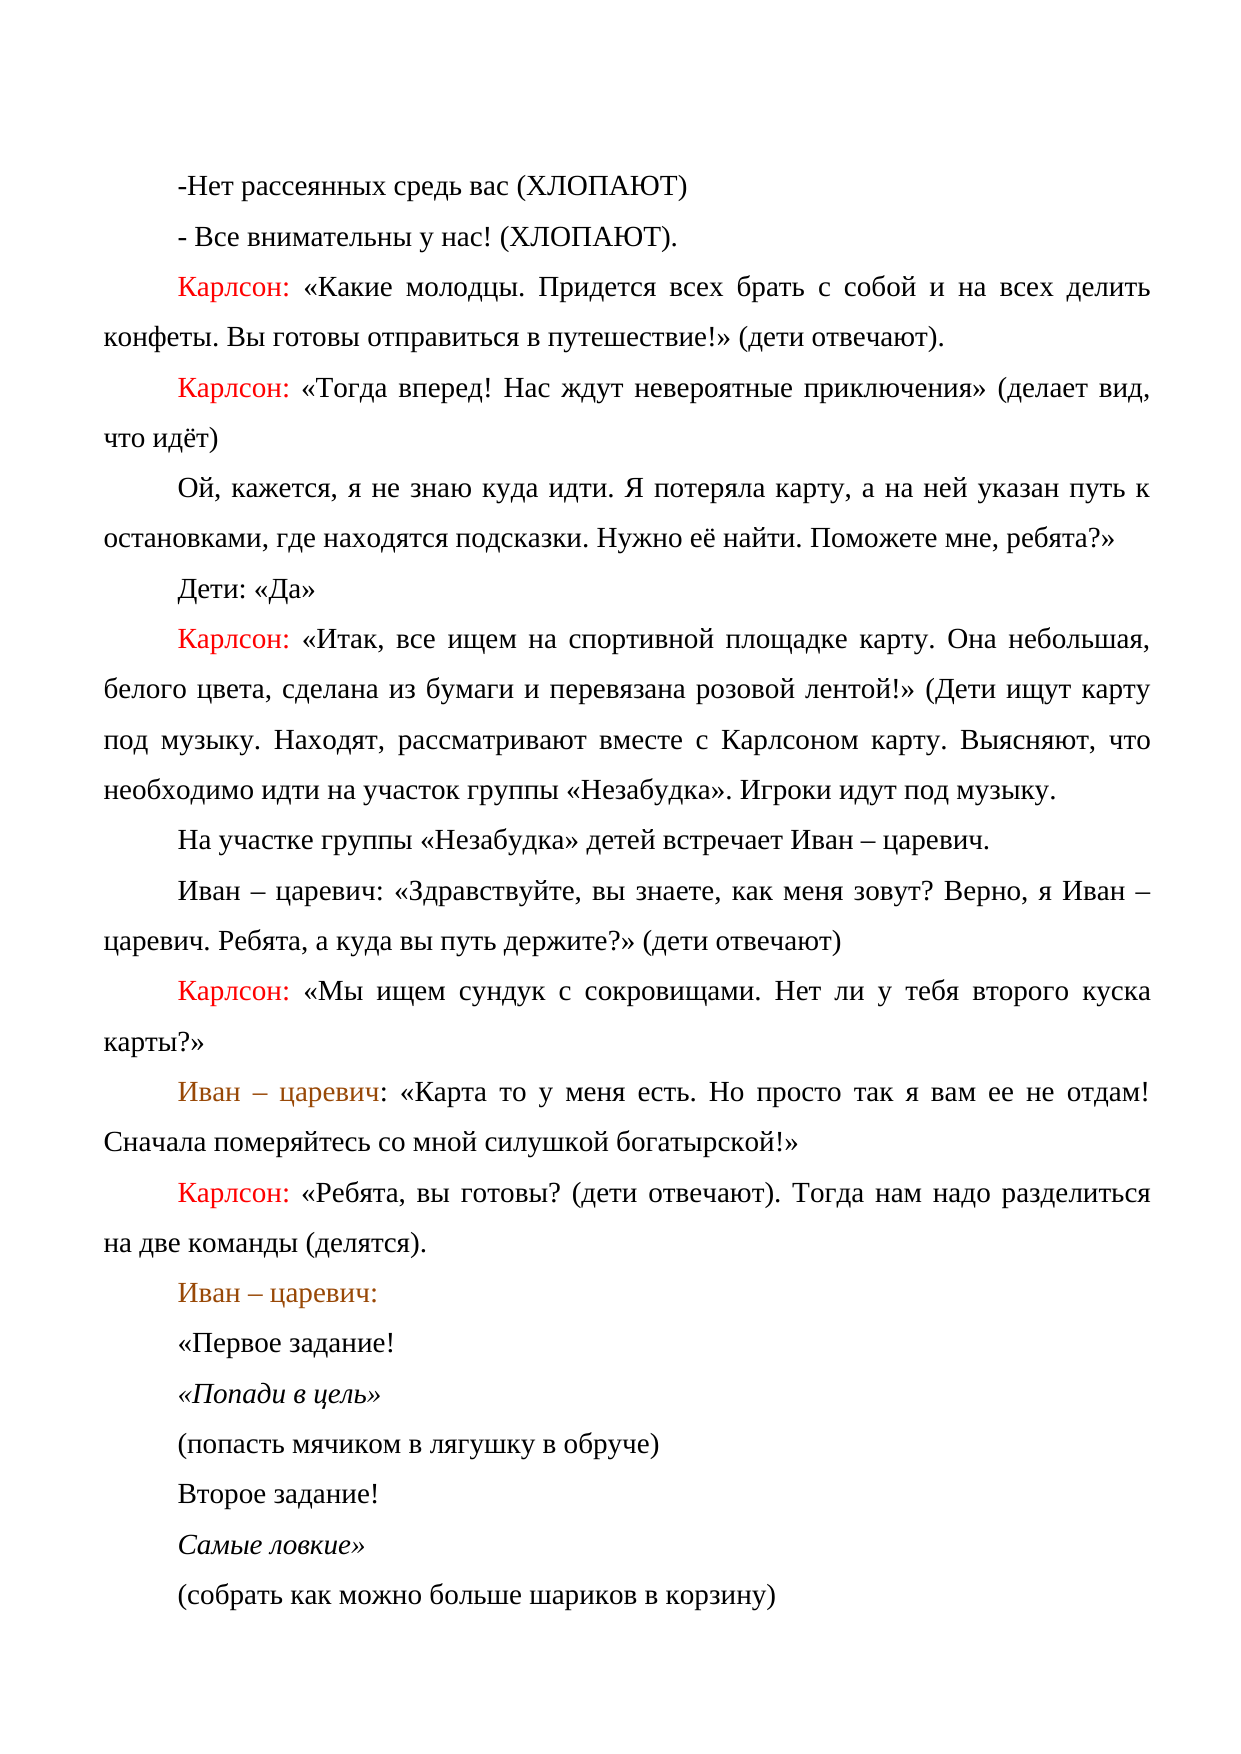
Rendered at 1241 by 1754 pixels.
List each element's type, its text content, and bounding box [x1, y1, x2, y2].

text (попасть мячиком в лягушку в обруче) [103, 1426, 1152, 1460]
text Карлсон: «Тогда вперед! Нас ждут невероятные приключения» (делает вид, что идёт) [103, 370, 1152, 453]
text «Первое задание! [103, 1326, 1152, 1359]
text «Попади в цель» [103, 1376, 1152, 1409]
text Карлсон: «Итак, все ищем на спортивной площадке карту. Она небольшая, белого цвета, сделана из бумаги и перевязана розовой лентой!» (Дети ищут карту под музыку. Находят, рассматривают вместе с Карлсоном карту. Выясняют, что необходимо идти на участок группы «Незабудка». Игроки идут под музыку. [103, 621, 1152, 806]
text Дети: «Да» [103, 571, 1152, 604]
text Второе задание! [103, 1477, 1152, 1510]
text Карлсон: «Какие молодцы. Придется всех брать с собой и на всех делить конфеты. Вы готовы отправиться в путешествие!» (дети отвечают). [103, 269, 1152, 353]
text -Нет рассеянных средь вас (ХЛОПАЮТ) [103, 168, 1152, 202]
text Иван – царевич: «Здравствуйте, вы знаете, как меня зовут? Верно, я Иван – царевич. Ребята, а куда вы путь держите?» (дети отвечают) [103, 873, 1152, 957]
text Ой, кажется, я не знаю куда идти. Я потеряла карту, а на ней указан путь к остановками, где находятся подсказки. Нужно её найти. Поможете мне, ребята?» [103, 470, 1152, 554]
text Карлсон: «Мы ищем сундук с сокровищами. Нет ли у тебя второго куска карты?» [103, 973, 1152, 1057]
text Иван – царевич: «Карта то у меня есть. Но просто так я вам ее не отдам! Сначала померяйтесь со мной силушкой богатырской!» [103, 1074, 1152, 1158]
text - Все внимательны у нас! (ХЛОПАЮТ). [103, 219, 1152, 252]
text (собрать как можно больше шариков в корзину) [103, 1577, 1152, 1611]
text На участке группы «Незабудка» детей встречает Иван – царевич. [103, 822, 1152, 856]
text Иван – царевич: [103, 1275, 1152, 1309]
text Карлсон: «Ребята, вы готовы? (дети отвечают). Тогда нам надо разделиться на две команды (делятся). [103, 1175, 1152, 1258]
text Самые ловкие» [103, 1527, 1152, 1560]
